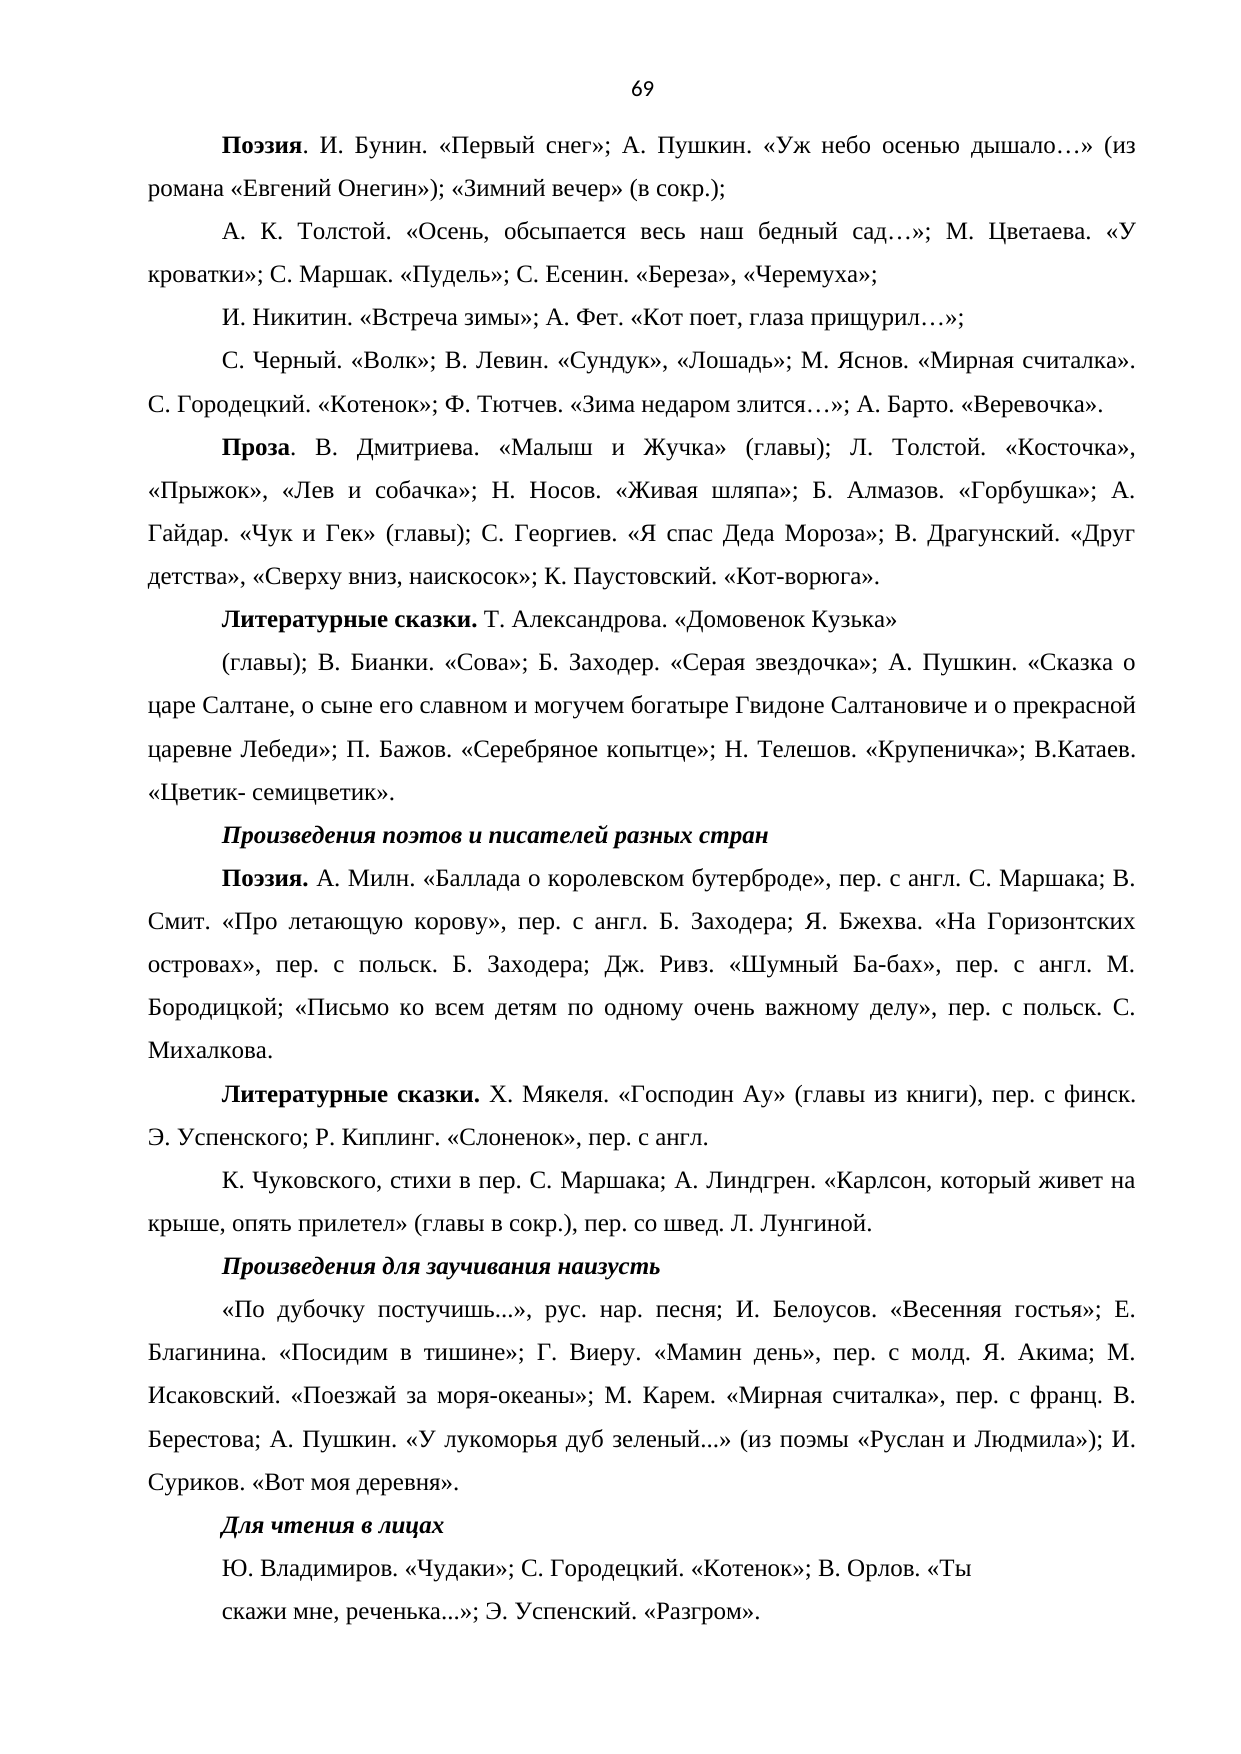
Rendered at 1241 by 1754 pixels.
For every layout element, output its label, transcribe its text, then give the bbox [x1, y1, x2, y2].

text Ю. Владимиров. «Чудаки»; С. Городецкий. «Котенок»; В. Орлов. «Ты [148, 1553, 1137, 1582]
text Литературные сказки. Х. Мякеля. «Господин Ау» (главы из книги), пер. с финск. Э. Успенского; Р. Киплинг. «Слоненок», пер. с англ. [148, 1079, 1137, 1151]
text Проза. В. Дмитриева. «Малыш и Жучка» (главы); Л. Толстой. «Косточка», «Прыжок», «Лев и собачка»; Н. Носов. «Живая шляпа»; Б. Алмазов. «Горбушка»; А. Гайдар. «Чук и Гек» (главы); С. Георгиев. «Я спас Деда Мороза»; В. Драгунский. «Друг детства», «Сверху вниз, наискосок»; К. Паустовский. «Кот-ворюга». [148, 432, 1137, 590]
text Произведения поэтов и писателей разных стран [148, 820, 1137, 849]
text А. К. Толстой. «Осень, обсыпается весь наш бедный сад…»; М. Цветаева. «У кроватки»; С. Маршак. «Пудель»; С. Есенин. «Береза», «Черемуха»; [148, 216, 1137, 288]
text Для чтения в лицах [148, 1510, 1137, 1539]
text Литературные сказки. Т. Александрова. «Домовенок Кузька» [148, 604, 1137, 633]
text (главы); В. Бианки. «Сова»; Б. Заходер. «Серая звездочка»; А. Пушкин. «Сказка о царе Салтане, о сыне его славном и могучем богатыре Гвидоне Салтановиче и о прекрасной царевне Лебеди»; П. Бажов. «Серебряное копытце»; Н. Телешов. «Крупеничка»; В.Катаев. «Цветик- семицветик». [148, 647, 1137, 806]
text скажи мне, реченька...»; Э. Успенский. «Разгром». [148, 1596, 1137, 1625]
text К. Чуковского, стихи в пер. С. Маршака; А. Линдгрен. «Карлсон, который живет на крыше, опять прилетел» (главы в сокр.), пер. со швед. Л. Лунгиной. [148, 1165, 1137, 1237]
text Поэзия. А. Милн. «Баллада о королевском бутерброде», пер. с англ. С. Маршака; В. Смит. «Про летающую корову», пер. с англ. Б. Заходера; Я. Бжехва. «На Горизонтских островах», пер. с польск. Б. Заходера; Дж. Ривз. «Шумный Ба-бах», пер. с англ. М. Бородицкой; «Письмо ко всем детям по одному очень важному делу», пер. с польск. С. Михалкова. [148, 863, 1137, 1064]
text И. Никитин. «Встреча зимы»; А. Фет. «Кот поет, глаза прищурил…»; [148, 302, 1137, 331]
text «По дубочку постучишь...», рус. нар. песня; И. Белоусов. «Весенняя гостья»; Е. Благинина. «Посидим в тишине»; Г. Виеру. «Мамин день», пер. с молд. Я. Акима; М. Исаковский. «Поезжай за моря-океаны»; М. Карем. «Мирная считалка», пер. с франц. В. Берестова; А. Пушкин. «У лукоморья дуб зеленый...» (из поэмы «Руслан и Людмила»); И. Суриков. «Вот моя деревня». [148, 1294, 1137, 1496]
text Поэзия. И. Бунин. «Первый снег»; А. Пушкин. «Уж небо осенью дышало…» (из романа «Евгений Онегин»); «Зимний вечер» (в сокр.); [148, 130, 1137, 202]
text Произведения для заучивания наизусть [148, 1251, 1137, 1280]
text С. Черный. «Волк»; В. Левин. «Сундук», «Лошадь»; М. Яснов. «Мирная считалка». С. Городецкий. «Котенок»; Ф. Тютчев. «Зима недаром злится…»; А. Барто. «Веревочка». [148, 346, 1137, 417]
